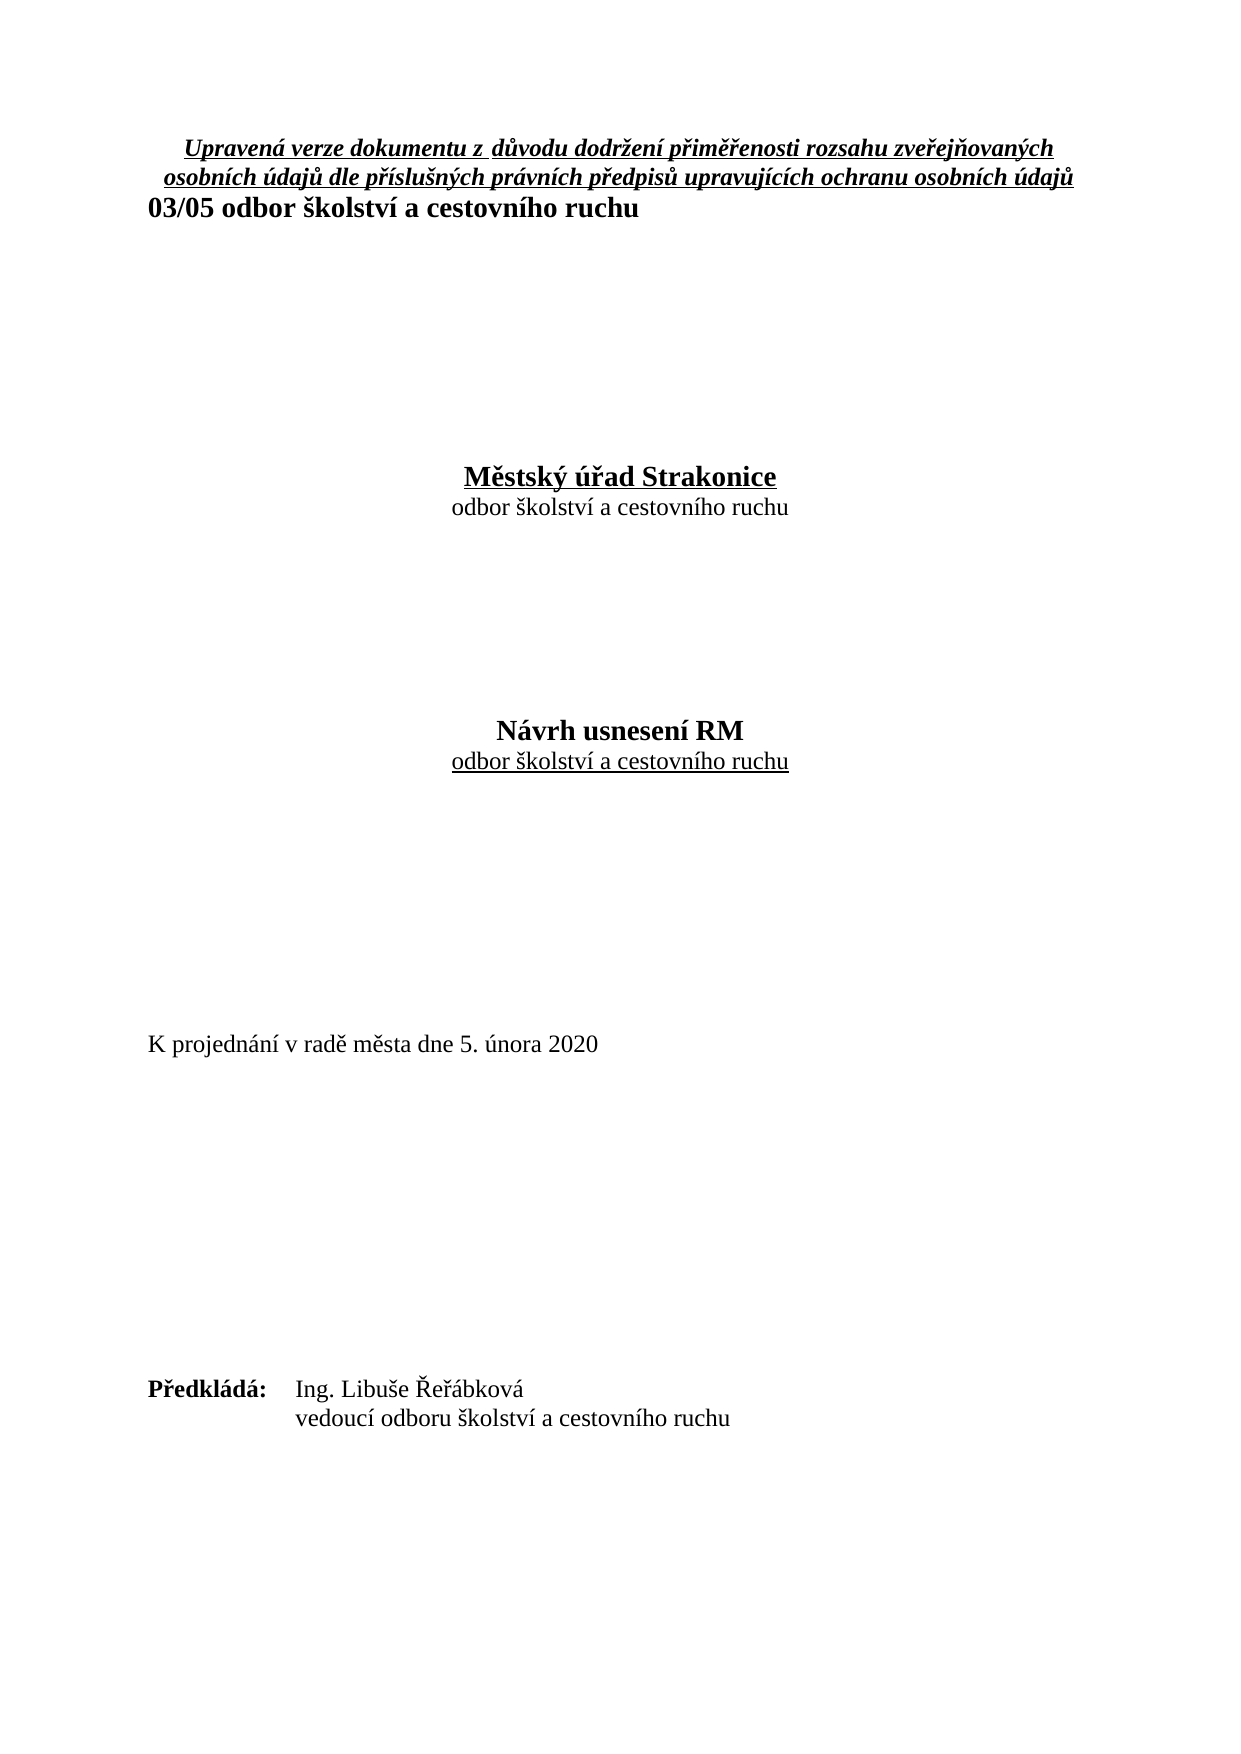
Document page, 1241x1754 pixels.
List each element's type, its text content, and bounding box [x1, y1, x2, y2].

subtitle 03/05 odbor školství a cestovního ruchu [148, 190, 1093, 224]
text Návrh usnesení RM [148, 713, 1093, 746]
text K projednání v radě města dne 5. února 2020 [148, 1029, 1093, 1058]
text vedoucí odboru školství a cestovního ruchu [148, 1403, 1093, 1432]
text Předkládá: Ing. Libuše Řeřábková [148, 1374, 1093, 1403]
text odbor školství a cestovního ruchu [148, 746, 1093, 775]
text Upravená verze dokumentu z důvodu dodržení přiměřenosti rozsahu zveřejňovaných osobních údajů dle příslušných právních předpisů upravujících ochranu osobních údajů [148, 133, 1093, 190]
text Městský úřad Strakonice [148, 459, 1093, 492]
text odbor školství a cestovního ruchu [148, 492, 1093, 521]
